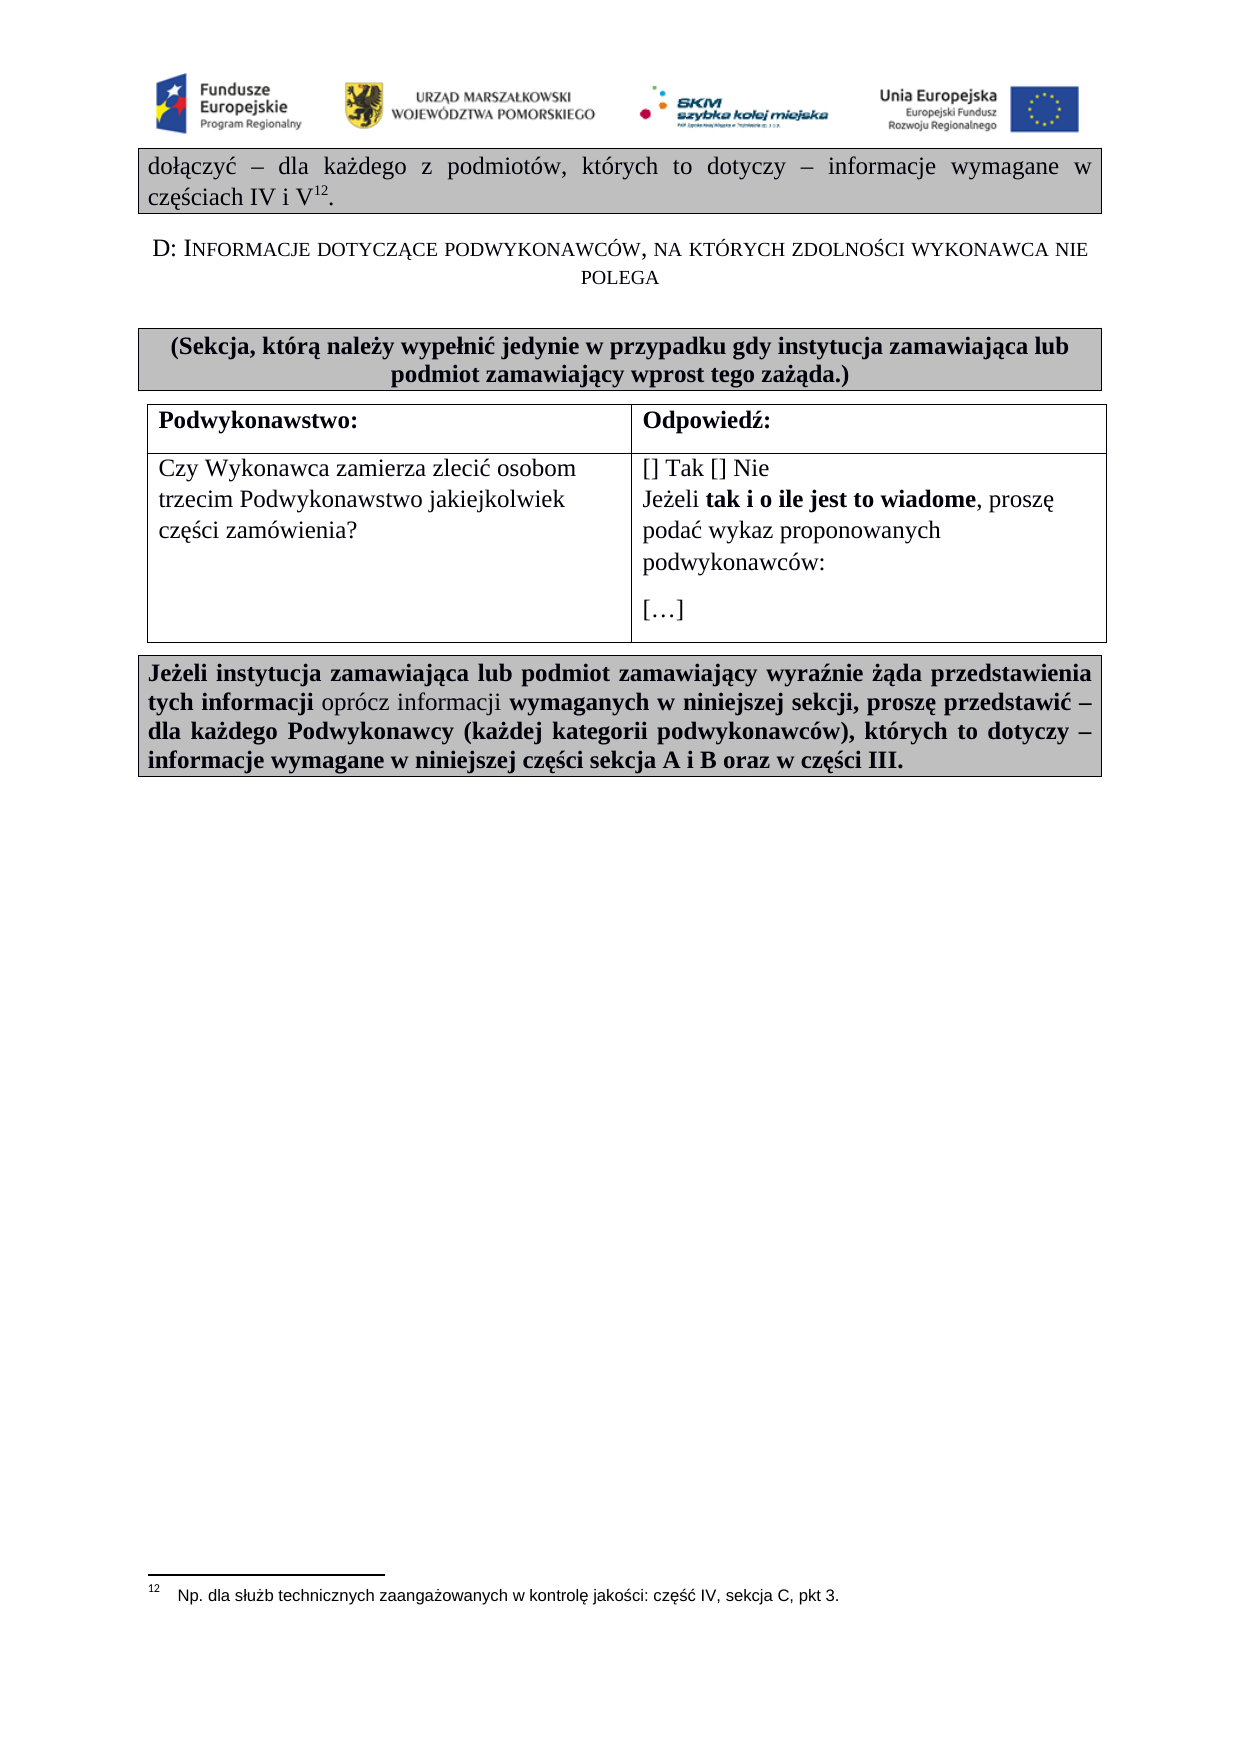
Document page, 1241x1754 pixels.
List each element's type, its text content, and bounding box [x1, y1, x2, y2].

text (Sekcja, którą należy wypełnić jedynie w przypadku gdy instytucja zamawiająca lub podmiot zamawiający wprost tego zażąda.) [139, 329, 1101, 390]
table_cell [] Tak [] Nie Jeżeli tak i o ile jest to wiadome, proszę podać wykaz proponowanych podwykonawców: […] [632, 454, 1106, 642]
text Jeżeli instytucja zamawiająca lub podmiot zamawiający wyraźnie żąda przedstawienia tych informacji oprócz informacji wymaganych w niniejszej sekcji, proszę przedstawić – dla każdego Podwykonawcy (każdej kategorii podwykonawców), których to dotyczy – informacje wymagane w niniejszej części sekcja A i B oraz w części III. [139, 656, 1101, 776]
table_header Podwykonawstwo: [148, 405, 631, 452]
text D: Informacje dotyczące podwykonawców, na których zdolności wykonawca nie polega [148, 233, 1093, 290]
table_cell Czy Wykonawca zamierza zlecić osobom trzecim Podwykonawstwo jakiejkolwiek części zamówienia? [148, 454, 631, 642]
table_header Odpowiedź: [632, 405, 1106, 452]
picture [147, 73, 1093, 148]
